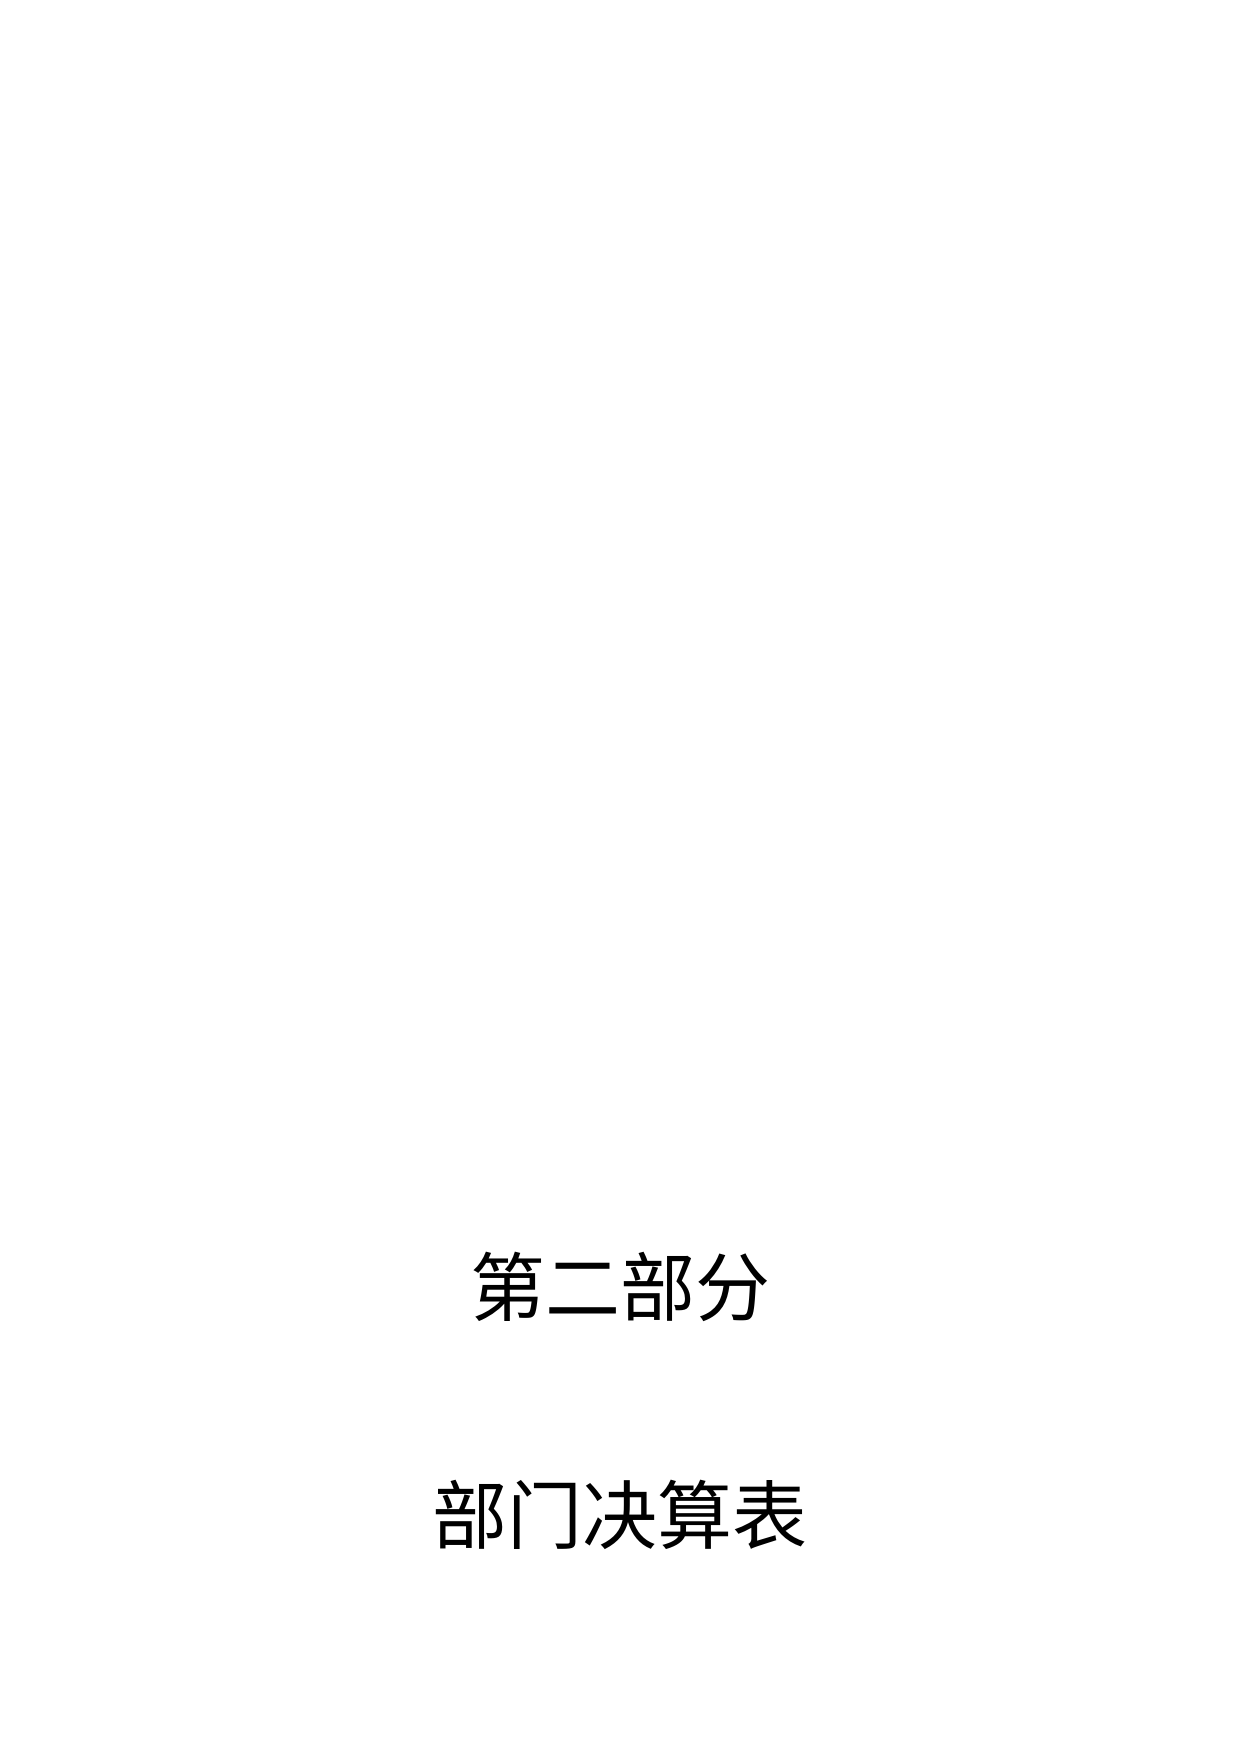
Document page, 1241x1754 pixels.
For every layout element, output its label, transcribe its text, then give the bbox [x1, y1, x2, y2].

text 第二部分 [75, 1218, 1165, 1348]
text 部门决算表 [75, 1446, 1165, 1576]
